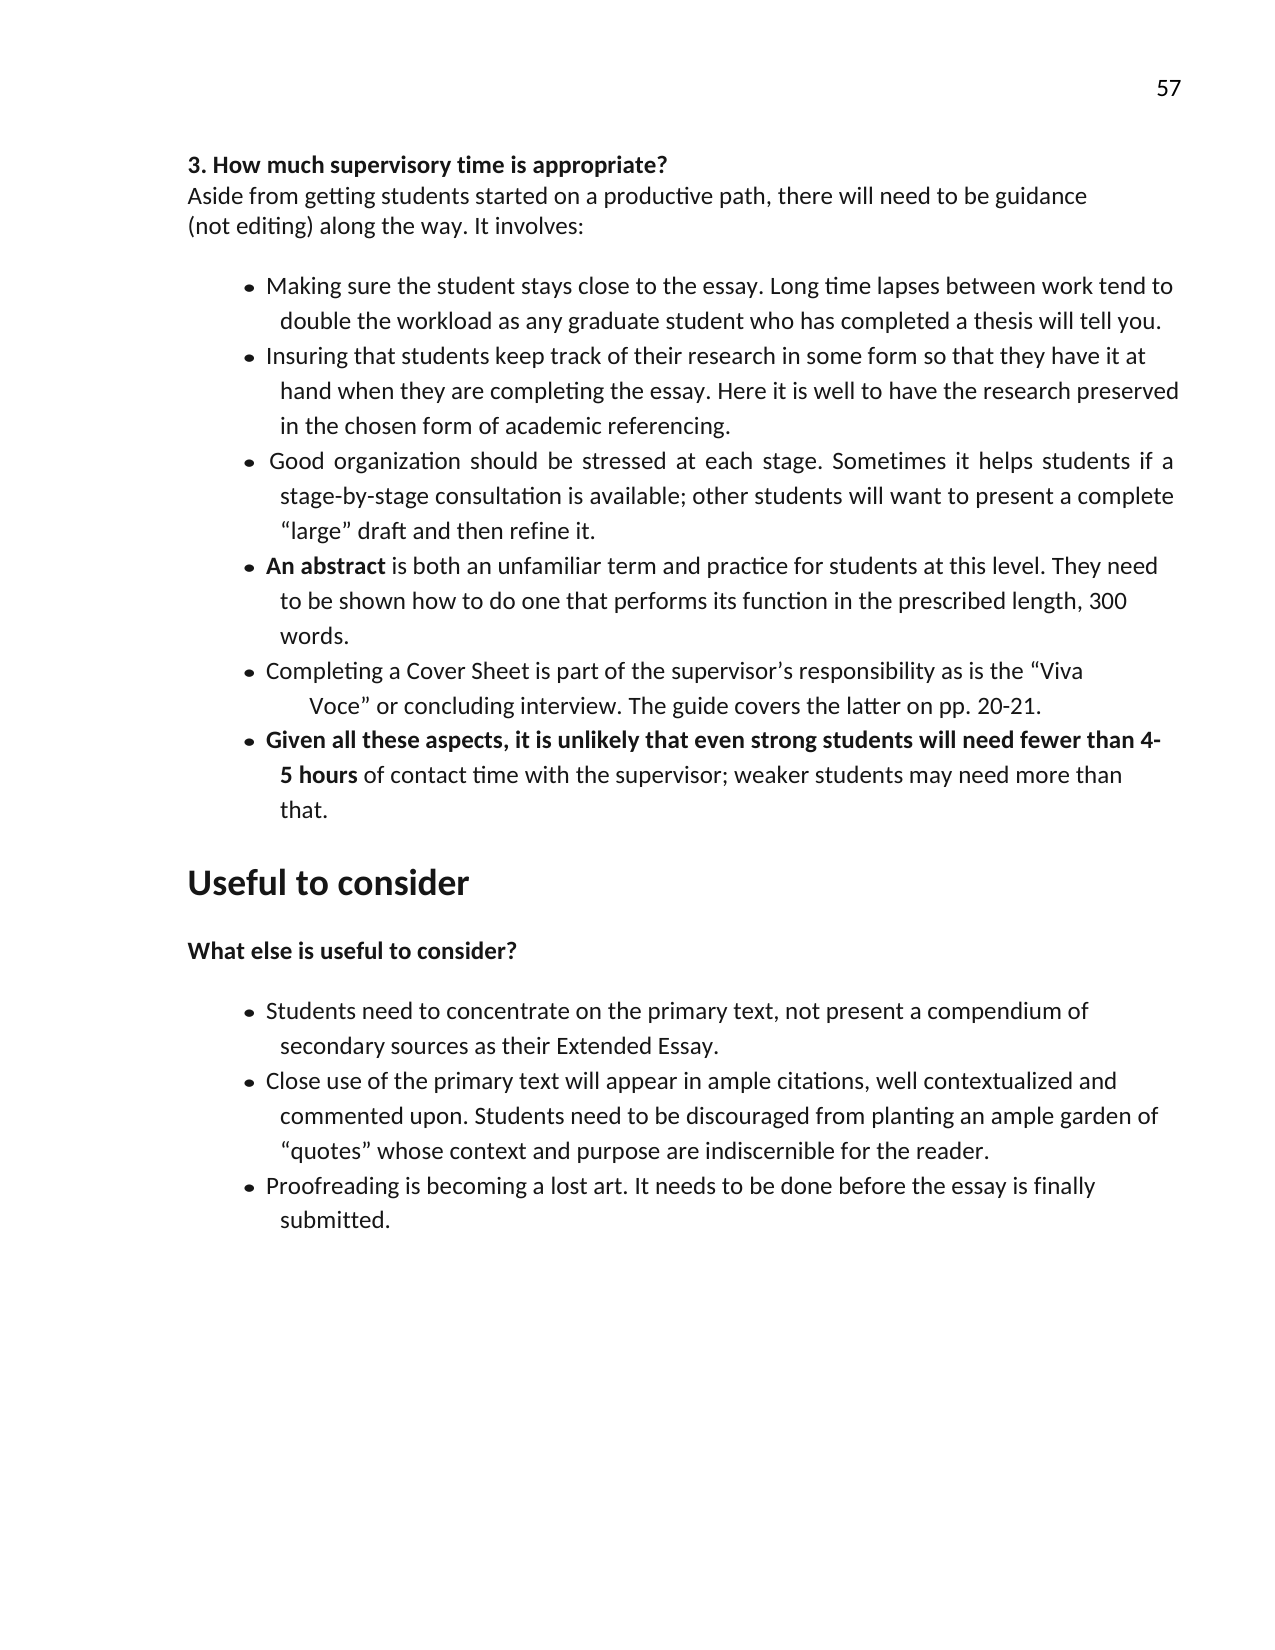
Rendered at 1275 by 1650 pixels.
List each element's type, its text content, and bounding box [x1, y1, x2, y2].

text • Insuring that students keep track of their research in some form so that they have it at hand when they are completing the essay. Here it is well to have the research preserved in the chosen form of academic referencing. [242, 340, 1184, 441]
text • Good organization should be stressed at each stage. Sometimes it helps students if a stage-by-stage consultation is available; other students will want to present a complete “large” draft and then refine it. [242, 445, 1174, 546]
text • An abstract is both an unfamiliar term and practice for students at this level. They need to be shown how to do one that performs its function in the prescribed length, 300 words. [242, 550, 1174, 650]
text Useful to consider [187, 859, 1192, 905]
text Aside from getting students started on a productive path, there will need to be guidance [187, 180, 1192, 211]
text Voce” or concluding interview. The guide covers the latter on pp. 20-21. [276, 690, 1075, 720]
text • Completing a Cover Sheet is part of the supervisor’s responsibility as is the “Viva [242, 655, 1192, 686]
text • Close use of the primary text will appear in ample citations, well contextualized and commented upon. Students need to be discouraged from planting an ample garden of “quotes” whose context and purpose are indiscernible for the reader. [242, 1065, 1184, 1166]
text 57 [189, 73, 1181, 101]
text • Making sure the student stays close to the essay. Long time lapses between work tend to double the workload as any graduate student who has completed a thesis will tell you. [242, 270, 1183, 336]
text • Students need to concentrate on the primary text, not present a compendium of secondary sources as their Extended Essay. [242, 995, 1145, 1061]
text 3. How much supervisory time is appropriate? [187, 149, 1192, 180]
text What else is useful to consider? [187, 936, 1192, 966]
text • Given all these aspects, it is unlikely that even strong students will need fewer than 4-5 hours of contact time with the supervisor; weaker students may need more than that. [242, 724, 1164, 825]
text • Proofreading is becoming a lost art. It needs to be done before the essay is finally submitted. [242, 1170, 1169, 1235]
text (not editing) along the way. It involves: [187, 211, 1192, 241]
